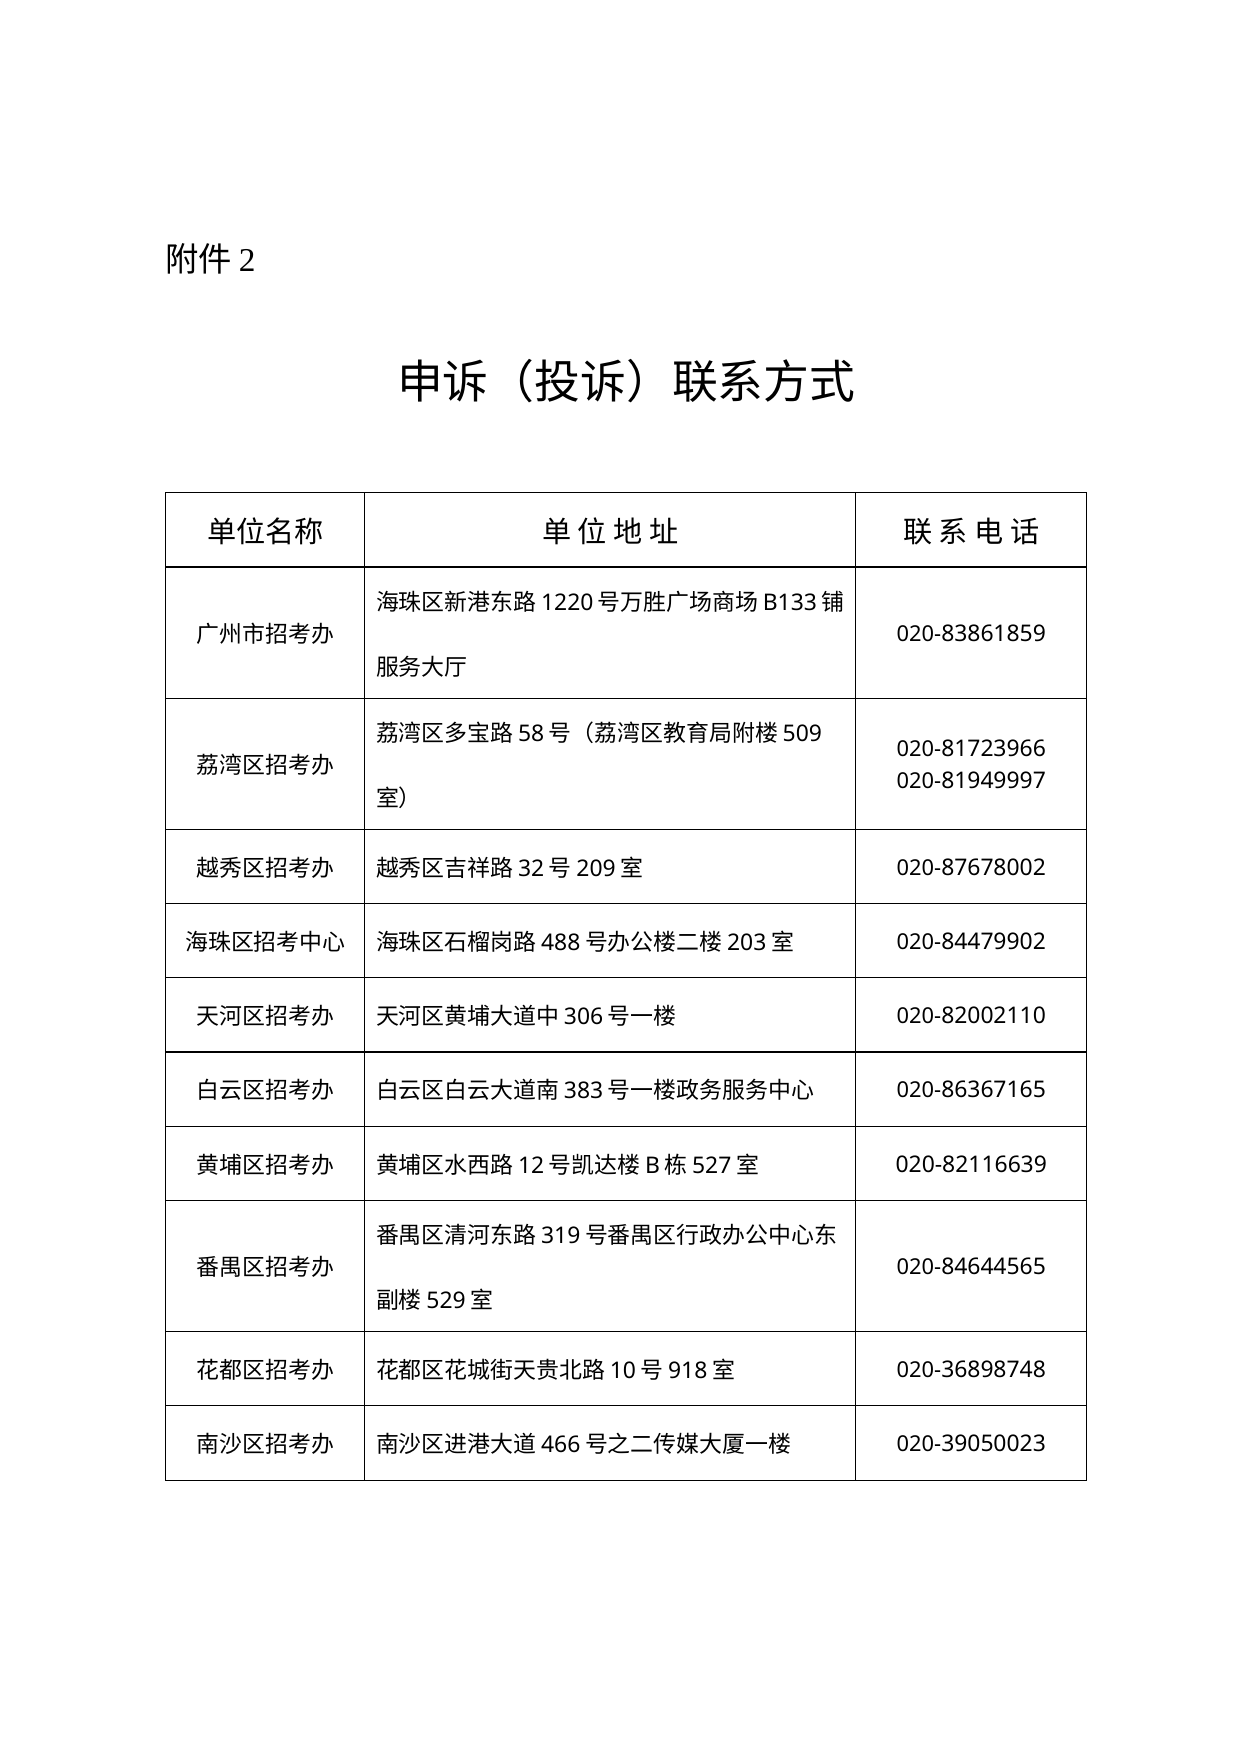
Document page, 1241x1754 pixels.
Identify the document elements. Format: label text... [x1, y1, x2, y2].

text 申诉（投诉）联系方式 [165, 330, 1087, 427]
table_cell 天河区招考办 [166, 978, 364, 1051]
table_cell 广州市招考办 [166, 568, 364, 697]
table_cell 020-87678002 [856, 830, 1086, 903]
table_cell 荔湾区招考办 [166, 699, 364, 828]
table_cell 荔湾区多宝路58号（荔湾区教育局附楼509室） [365, 699, 855, 828]
table_cell 020-82002110 [856, 978, 1086, 1051]
table_cell 越秀区吉祥路32号209室 [365, 830, 855, 903]
table_cell 黄埔区水西路12号凯达楼B栋527室 [365, 1127, 855, 1200]
table_cell 南沙区招考办 [166, 1406, 364, 1479]
table_cell 020-82116639 [856, 1127, 1086, 1200]
table_cell 020-36898748 [856, 1332, 1086, 1405]
table_cell 海珠区招考中心 [166, 904, 364, 977]
table_cell 天河区黄埔大道中306号一楼 [365, 978, 855, 1051]
table_cell 海珠区新港东路1220号万胜广场商场B133铺服务大厅 [365, 568, 855, 697]
table_cell 南沙区进港大道466号之二传媒大厦一楼 [365, 1406, 855, 1479]
table_cell 020-84479902 [856, 904, 1086, 977]
table_cell 白云区招考办 [166, 1053, 364, 1126]
table_cell 020-39050023 [856, 1406, 1086, 1479]
text 附件2 [165, 233, 1087, 281]
table_cell 番禺区清河东路319号番禺区行政办公中心东副楼529室 [365, 1201, 855, 1331]
table_header 联 系 电 话 [856, 493, 1086, 566]
table_cell 020-83861859 [856, 568, 1086, 697]
table_cell 花都区花城街天贵北路10号918室 [365, 1332, 855, 1405]
table_cell 越秀区招考办 [166, 830, 364, 903]
table_cell 020-86367165 [856, 1053, 1086, 1126]
table_cell 黄埔区招考办 [166, 1127, 364, 1200]
table_cell 番禺区招考办 [166, 1201, 364, 1331]
table_cell 白云区白云大道南383号一楼政务服务中心 [365, 1053, 855, 1126]
table_cell 020-84644565 [856, 1201, 1086, 1331]
table_cell 海珠区石榴岗路488号办公楼二楼203室 [365, 904, 855, 977]
table_cell 花都区招考办 [166, 1332, 364, 1405]
table_header 单 位 地 址 [365, 493, 855, 566]
table_header 单位名称 [166, 493, 364, 566]
table_cell 020-81723966 020-81949997 [856, 699, 1086, 828]
